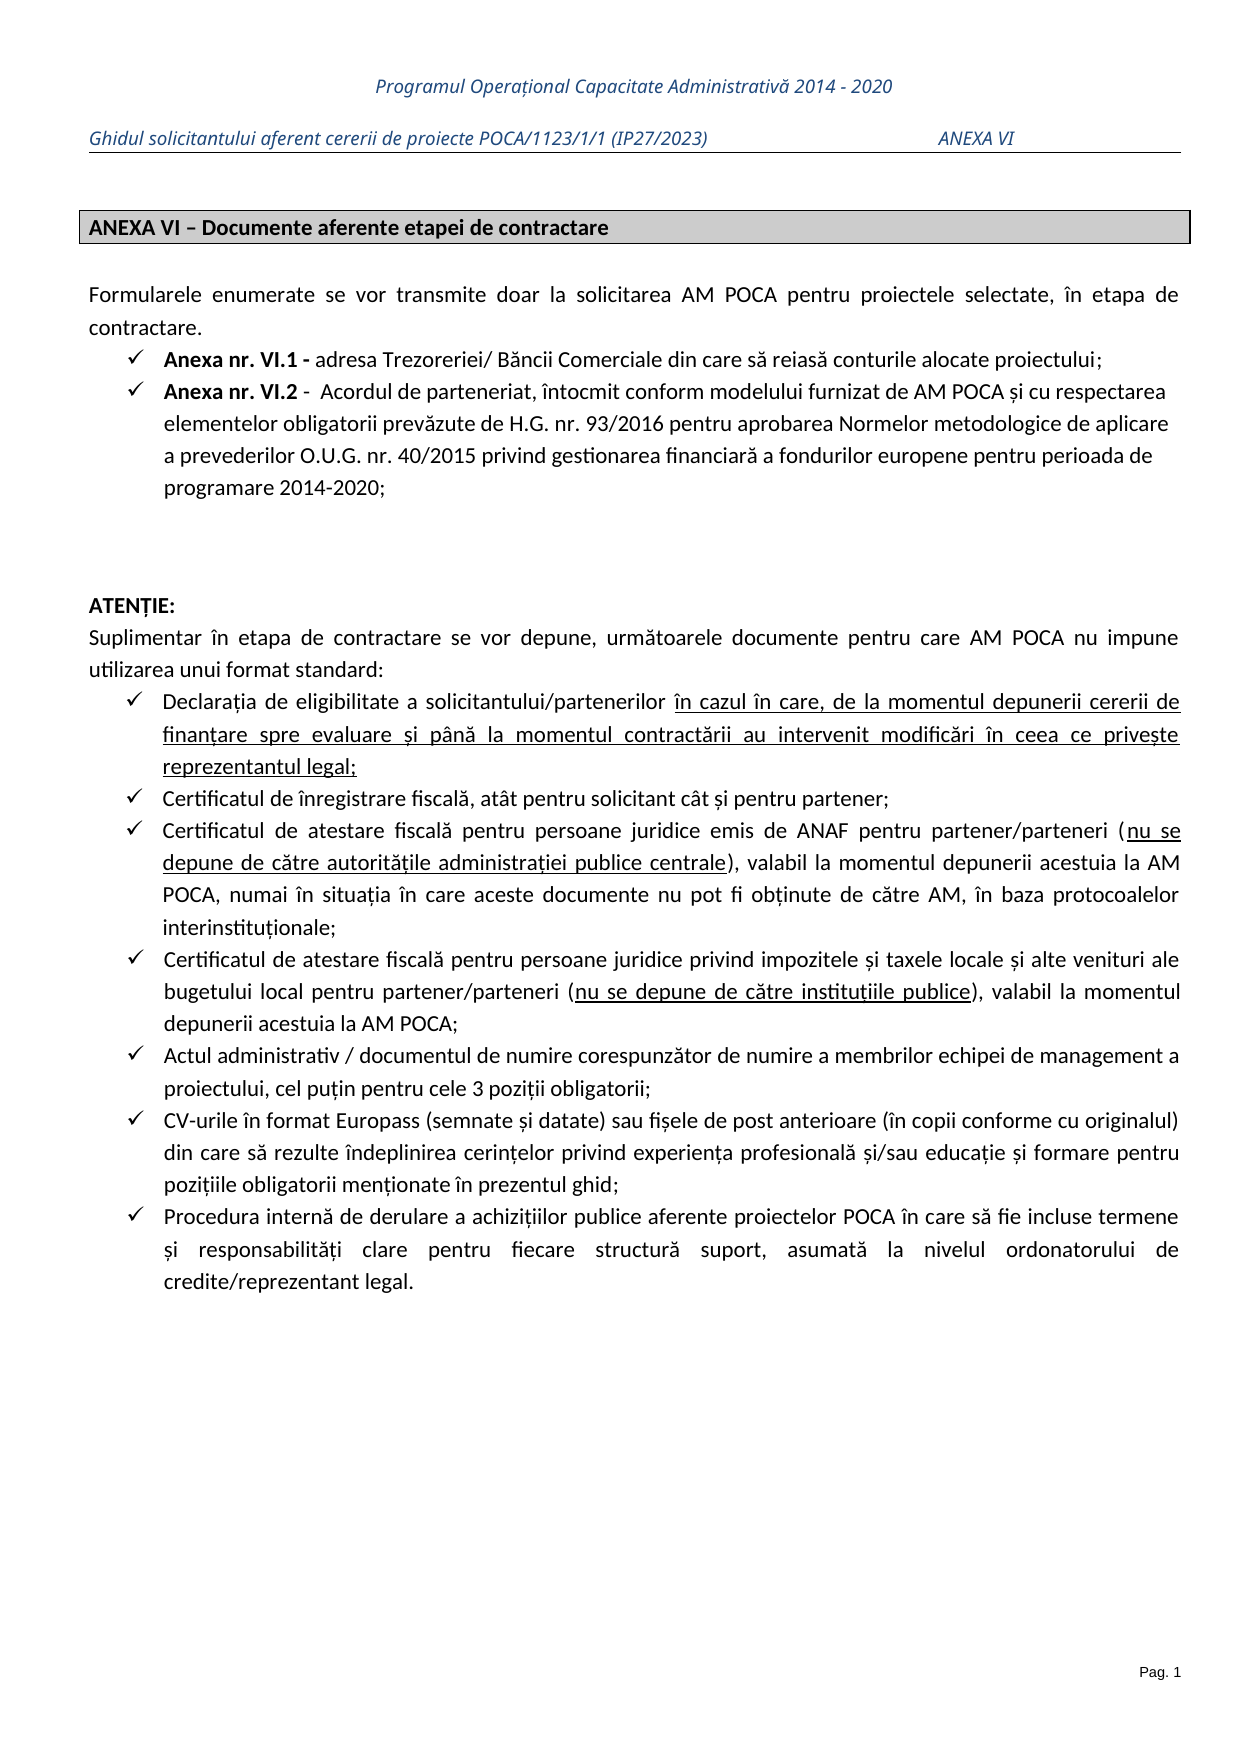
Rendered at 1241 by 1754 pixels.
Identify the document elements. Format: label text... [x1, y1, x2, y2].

list Anexa nr. VI.1 - adresa Trezoreriei/ Băncii Comerciale din care să reiasă conturile alocate proiectului; [126, 345, 1181, 373]
subtitle ANEXA VI – Documente aferente etapei de contractare [80, 211, 1189, 243]
text Formularele enumerate se vor transmite doar la solicitarea AM POCA pentru proiectele selectate, în etapa de contractare. [89, 280, 1181, 341]
list Certificatul de atestare fiscală pentru persoane juridice emis de ANAF pentru partener/parteneri (nu se depune de către autoritățile administrației publice centrale), valabil la momentul depunerii acestuia la AM POCA, numai în situația în care aceste documente nu pot fi obținute de către AM, în baza protocoalelor interinstituționale; [125, 816, 1181, 941]
text ATENȚIE: [89, 591, 1181, 619]
list Procedura internă de derulare a achizițiilor publice aferente proiectelor POCA în care să fie incluse termene și responsabilități clare pentru fiecare structură suport, asumată la nivelul ordonatorului de credite/reprezentant legal. [126, 1202, 1181, 1295]
list Actul administrativ / documentul de numire corespunzător de numire a membrilor echipei de management a proiectului, cel puțin pentru cele 3 poziții obligatorii; [126, 1042, 1181, 1102]
list CV-urile în format Europass (semnate și datate) sau fișele de post anterioare (în copii conforme cu originalul) din care să rezulte îndeplinirea cerințelor privind experiența profesională și/sau educație și formare pentru pozițiile obligatorii menționate în prezentul ghid; [126, 1106, 1181, 1198]
list Anexa nr. VI.2 - Acordul de parteneriat, întocmit conform modelului furnizat de AM POCA și cu respectarea elementelor obligatorii prevăzute de H.G. nr. 93/2016 pentru aprobarea Normelor metodologice de aplicare a prevederilor O.U.G. nr. 40/2015 privind gestionarea financiară a fondurilor europene pentru perioada de programare 2014-2020; [126, 377, 1181, 502]
list Certificatul de înregistrare fiscală, atât pentru solicitant cât și pentru partener; [125, 784, 1181, 812]
list Certificatul de atestare fiscală pentru persoane juridice privind impozitele și taxele locale și alte venituri ale bugetului local pentru partener/parteneri (nu se depune de către instituțiile publice), valabil la momentul depunerii acestuia la AM POCA; [126, 945, 1181, 1037]
text Suplimentar în etapa de contractare se vor depune, următoarele documente pentru care AM POCA nu impune utilizarea unui format standard: [89, 623, 1181, 683]
list Declarația de eligibilitate a solicitantului/partenerilor în cazul în care, de la momentul depunerii cererii de finanțare spre evaluare și până la momentul contractării au intervenit modificări în ceea ce privește reprezentantul legal; [125, 687, 1181, 780]
